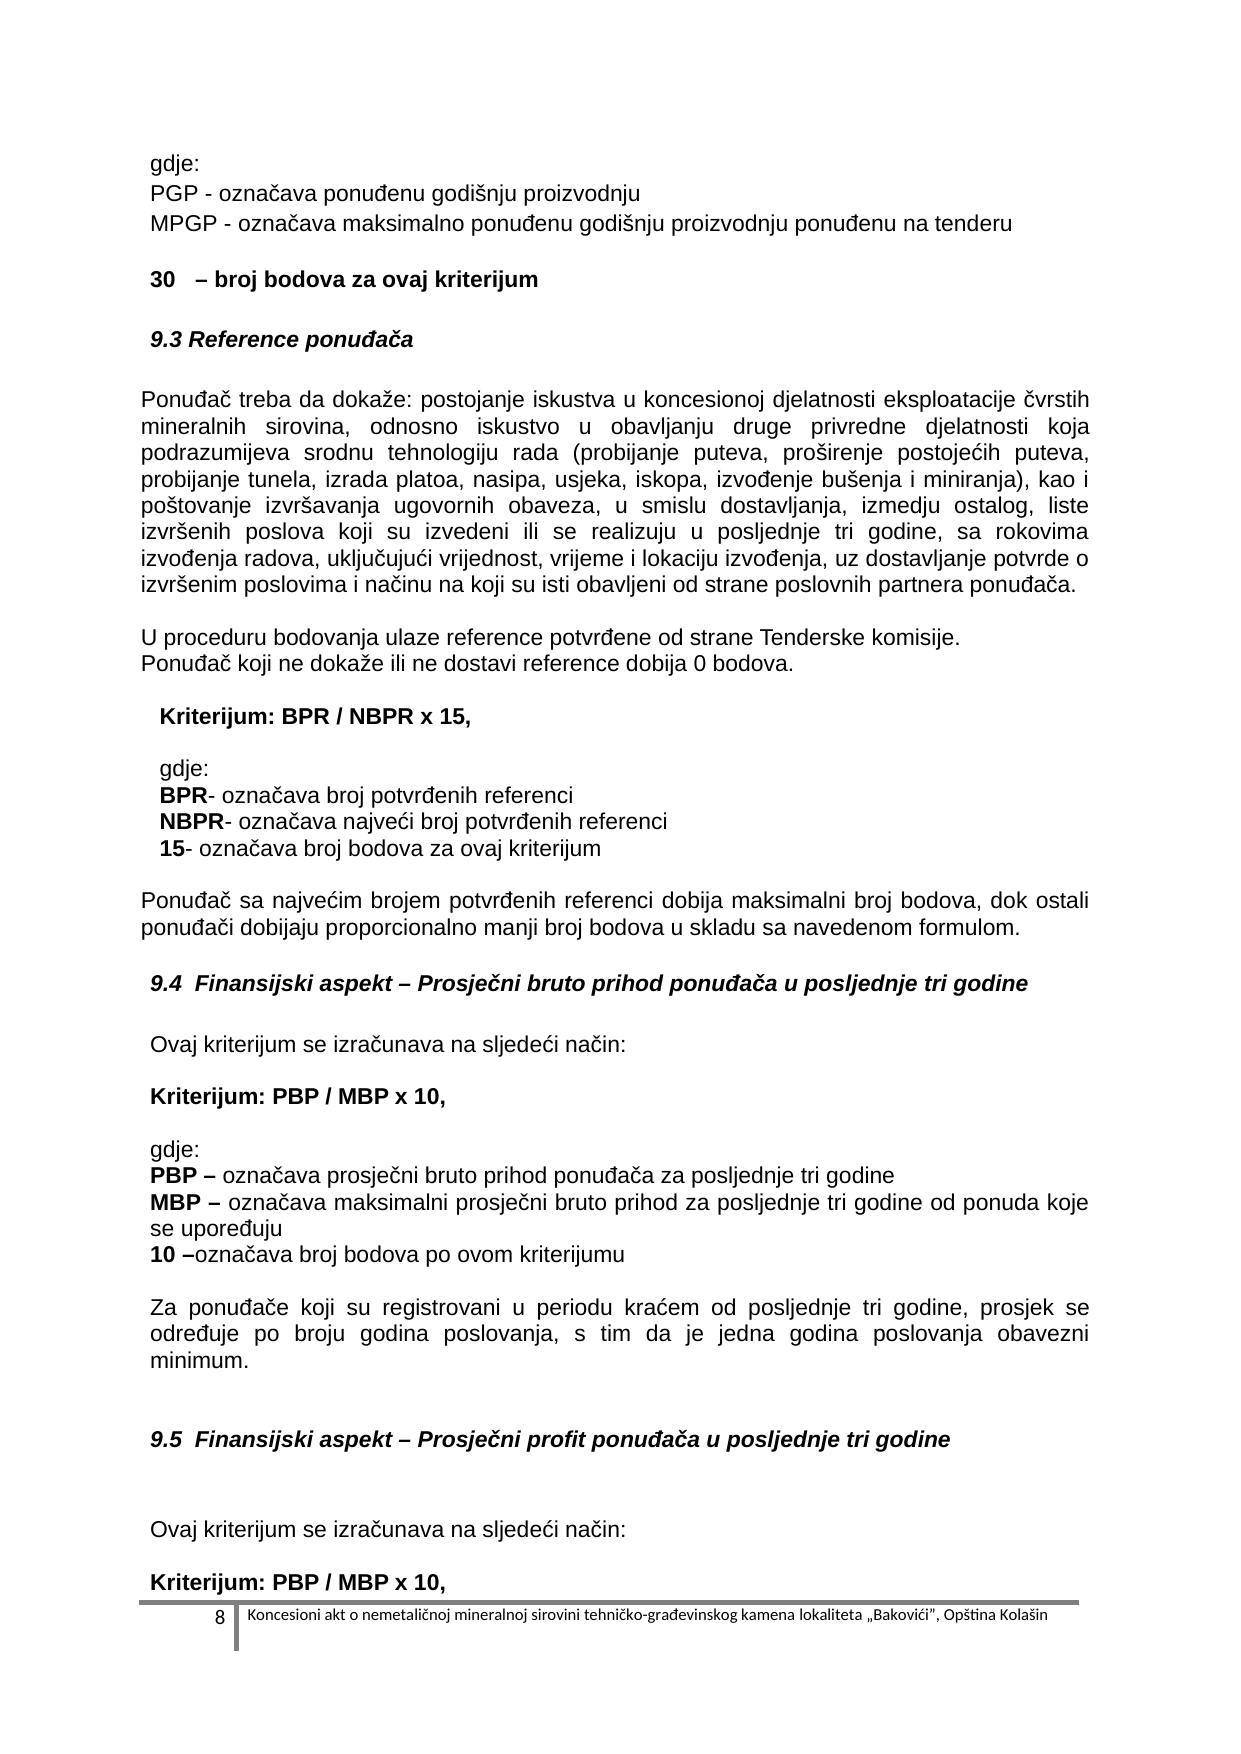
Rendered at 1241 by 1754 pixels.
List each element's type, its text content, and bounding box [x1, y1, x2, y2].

subtitle 9.5 Finansijski aspekt – Prosječni profit ponuđača u posljednje tri godine [150, 1426, 1090, 1452]
subtitle – broj bodova za ovaj kriterijum [150, 266, 1090, 292]
text Ponuđač sa najvećim brojem potvrđenih referenci dobija maksimalni broj bodova, dok ostali ponuđači dobijaju proporcionalno manji broj bodova u skladu sa navedenom formulom. [141, 887, 1090, 940]
text NBPR- označava najveći broj potvrđenih referenci [141, 808, 1090, 834]
text PBP – označava prosječni bruto prihod ponuđača za posljednje tri godine [150, 1162, 1090, 1189]
text Kriterijum: PBP / MBP x 10, [150, 1569, 1090, 1596]
text gdje: [150, 1136, 1090, 1162]
text U proceduru bodovanja ulaze reference potvrđene od strane Tenderske komisije. [141, 624, 1090, 650]
text Kriterijum: BPR / NBPR x 15, [141, 703, 1090, 729]
text MBP – označava maksimalni prosječni bruto prihod za posljednje tri godine od ponuda koje se upoređuju [150, 1189, 1090, 1241]
text gdje: [150, 150, 1090, 176]
text Ovaj kriterijum se izračunava na sljedeći način: [150, 1031, 1090, 1057]
text gdje: [141, 755, 1090, 782]
text 15- označava broj bodova za ovaj kriterijum [141, 834, 1090, 861]
text Ponuđač koji ne dokaže ili ne dostavi reference dobija 0 bodova. [141, 650, 1090, 676]
text 10 –označava broj bodova po ovom kriterijumu [150, 1241, 1090, 1268]
text Ovaj kriterijum se izračunava na sljedeći način: [150, 1516, 1090, 1543]
text BPR- označava broj potvrđenih referenci [141, 782, 1090, 808]
subtitle 9.3 Reference ponuđača [150, 326, 1090, 352]
text PGP - označava ponuđenu godišnju proizvodnju [150, 180, 1090, 207]
subtitle 9.4 Finansijski aspekt – Prosječni bruto prihod ponuđača u posljednje tri godine [150, 970, 1090, 996]
text MPGP - označava maksimalno ponuđenu godišnju proizvodnju ponuđenu na tenderu [150, 210, 1090, 237]
text Kriterijum: PBP / MBP x 10, [150, 1083, 1090, 1109]
text Ponuđač treba da dokaže: postojanje iskustva u koncesionoj djelatnosti eksploatacije čvrstih mineralnih sirovina, odnosno iskustvo u obavljanju druge privredne djelatnosti koja podrazumijeva srodnu tehnologiju rada (probijanje puteva, proširenje postojećih puteva, probijanje tunela, izrada platoa, nasipa, usjeka, iskopa, izvođenje bušenja i miniranja), kao i poštovanje izvršavanja ugovornih obaveza, u smislu dostavljanja, izmedju ostalog, liste izvršenih poslova koji su izvedeni ili se realizuju u posljednje tri godine, sa rokovima izvođenja radova, uključujući vrijednost, vrijeme i lokaciju izvođenja, uz dostavljanje potvrde o izvršenim poslovima i načinu na koji su isti obavljeni od strane poslovnih partnera ponuđača. [141, 386, 1090, 597]
